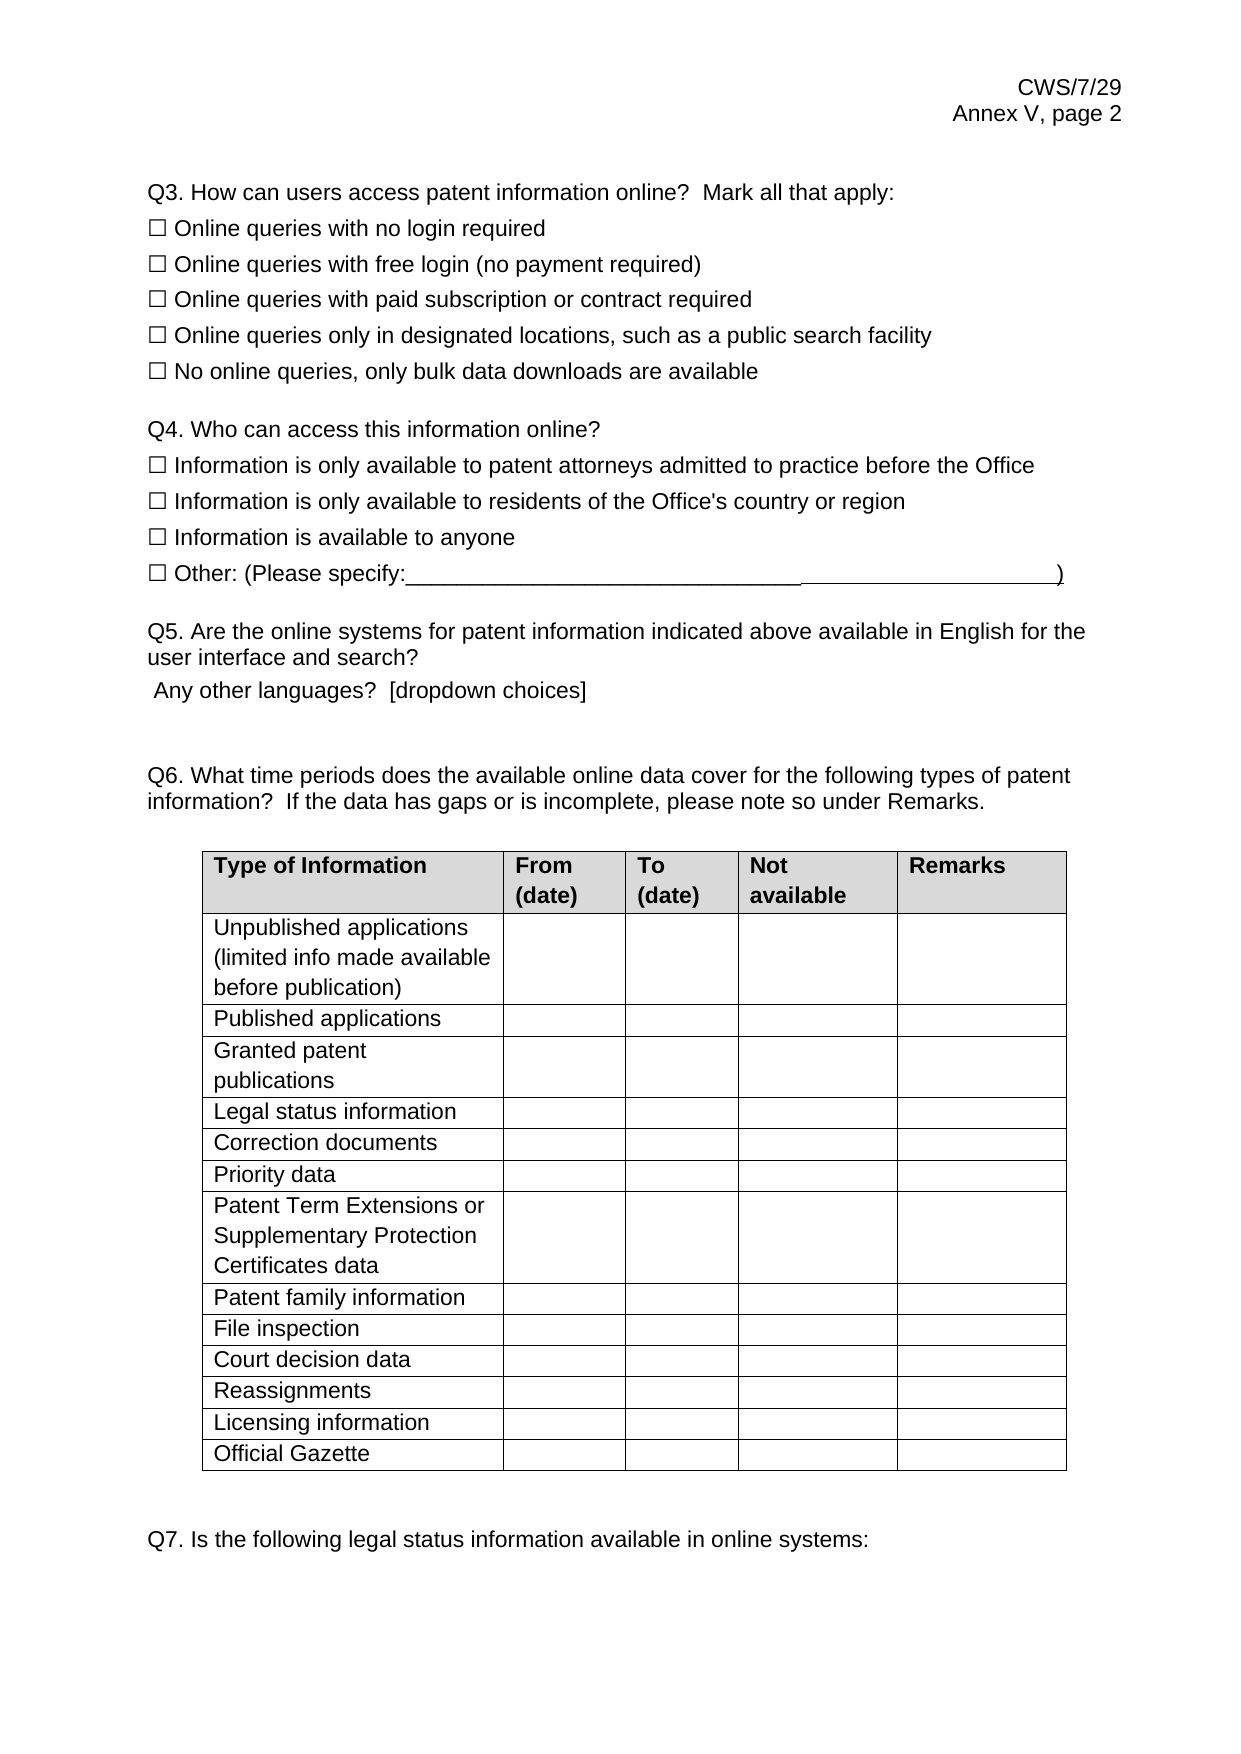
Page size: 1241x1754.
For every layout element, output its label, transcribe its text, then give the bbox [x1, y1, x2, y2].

table_cell [626, 1409, 738, 1439]
table_cell [739, 1284, 897, 1314]
table_cell [626, 1129, 738, 1159]
table_cell [504, 1129, 625, 1159]
table_cell [504, 1346, 625, 1376]
table_header From (date) [504, 852, 625, 913]
table_cell [504, 1005, 625, 1036]
table_cell [626, 914, 738, 1004]
subtitle Q3. How can users access patent information online? Mark all that apply: [147, 179, 1122, 205]
subtitle Q4. Who can access this information online? [147, 416, 1122, 443]
table_cell [626, 1161, 738, 1191]
table_cell [739, 1315, 897, 1345]
table_header Type of Information [203, 852, 503, 913]
table_cell [504, 1161, 625, 1191]
table_cell File inspection [203, 1315, 503, 1345]
table_cell [898, 1315, 1066, 1345]
table_cell [626, 1284, 738, 1314]
table_cell [504, 1098, 625, 1128]
table_cell [739, 1409, 897, 1439]
table_cell [898, 1037, 1066, 1097]
table_cell [739, 1377, 897, 1407]
table_cell [504, 1377, 625, 1407]
table_cell [626, 1315, 738, 1345]
table_cell [626, 1005, 738, 1036]
table_cell Reassignments [203, 1377, 503, 1407]
text Online queries only in designated locations, such as a public search facility [147, 319, 1122, 351]
text Information is only available to residents of the Office's country or region [147, 485, 1122, 516]
table_cell [504, 1440, 625, 1470]
text No online queries, only bulk data downloads are available [147, 355, 1122, 387]
table_cell [504, 1315, 625, 1345]
table_cell [739, 1005, 897, 1036]
table_cell [898, 1161, 1066, 1191]
table_cell [739, 1346, 897, 1376]
table_cell [739, 1161, 897, 1191]
text Online queries with free login (no payment required) [147, 247, 1122, 279]
table_cell [898, 1377, 1066, 1407]
table_cell [898, 1440, 1066, 1470]
table_cell [626, 1192, 738, 1282]
text Other: (Please specify:_______________________________ ) [147, 557, 1122, 588]
table_cell Correction documents [203, 1129, 503, 1159]
table_cell [898, 1346, 1066, 1376]
table_cell [626, 1440, 738, 1470]
table_cell [739, 914, 897, 1004]
table_cell Patent Term Extensions or Supplementary Protection Certificates data [203, 1192, 503, 1282]
table_header Remarks [898, 852, 1066, 913]
table_cell [626, 1037, 738, 1097]
table_cell [739, 1129, 897, 1159]
table_cell [504, 1284, 625, 1314]
table_cell [898, 914, 1066, 1004]
text Information is available to anyone [147, 521, 1122, 552]
table_cell [898, 1284, 1066, 1314]
table_cell [898, 1005, 1066, 1036]
table_cell [898, 1129, 1066, 1159]
table_cell [504, 1192, 625, 1282]
table_cell Unpublished applications (limited info made available before publication) [203, 914, 503, 1004]
subtitle Q7. Is the following legal status information available in online systems: [147, 1526, 1122, 1552]
table_cell Published applications [203, 1005, 503, 1036]
table_cell [898, 1098, 1066, 1128]
table_cell [504, 1037, 625, 1097]
table_cell [626, 1098, 738, 1128]
table_cell [739, 1098, 897, 1128]
table_cell [898, 1192, 1066, 1282]
table_cell Court decision data [203, 1346, 503, 1376]
text Any other languages? [dropdown choices] [147, 677, 1122, 703]
table_cell [626, 1377, 738, 1407]
table_cell [898, 1409, 1066, 1439]
table_cell Official Gazette [203, 1440, 503, 1470]
text Online queries with paid subscription or contract required [147, 283, 1122, 315]
table_cell [504, 1409, 625, 1439]
table_header Not available [739, 852, 897, 913]
table_cell Licensing information [203, 1409, 503, 1439]
table_cell Granted patent publications [203, 1037, 503, 1097]
table_cell Priority data [203, 1161, 503, 1191]
text Information is only available to patent attorneys admitted to practice before the Office [147, 449, 1122, 480]
table_cell [504, 914, 625, 1004]
table_cell [739, 1037, 897, 1097]
subtitle Q5. Are the online systems for patent information indicated above available in English for the user interface and search? [147, 618, 1122, 670]
table_header To (date) [626, 852, 738, 913]
table_cell Legal status information [203, 1098, 503, 1128]
text Online queries with no login required [147, 212, 1122, 243]
table_cell [739, 1192, 897, 1282]
table_cell [626, 1346, 738, 1376]
table_cell Patent family information [203, 1284, 503, 1314]
subtitle Q6. What time periods does the available online data cover for the following types of patent information? If the data has gaps or is incomplete, please note so under Remarks. [147, 762, 1122, 815]
table_cell [739, 1440, 897, 1470]
